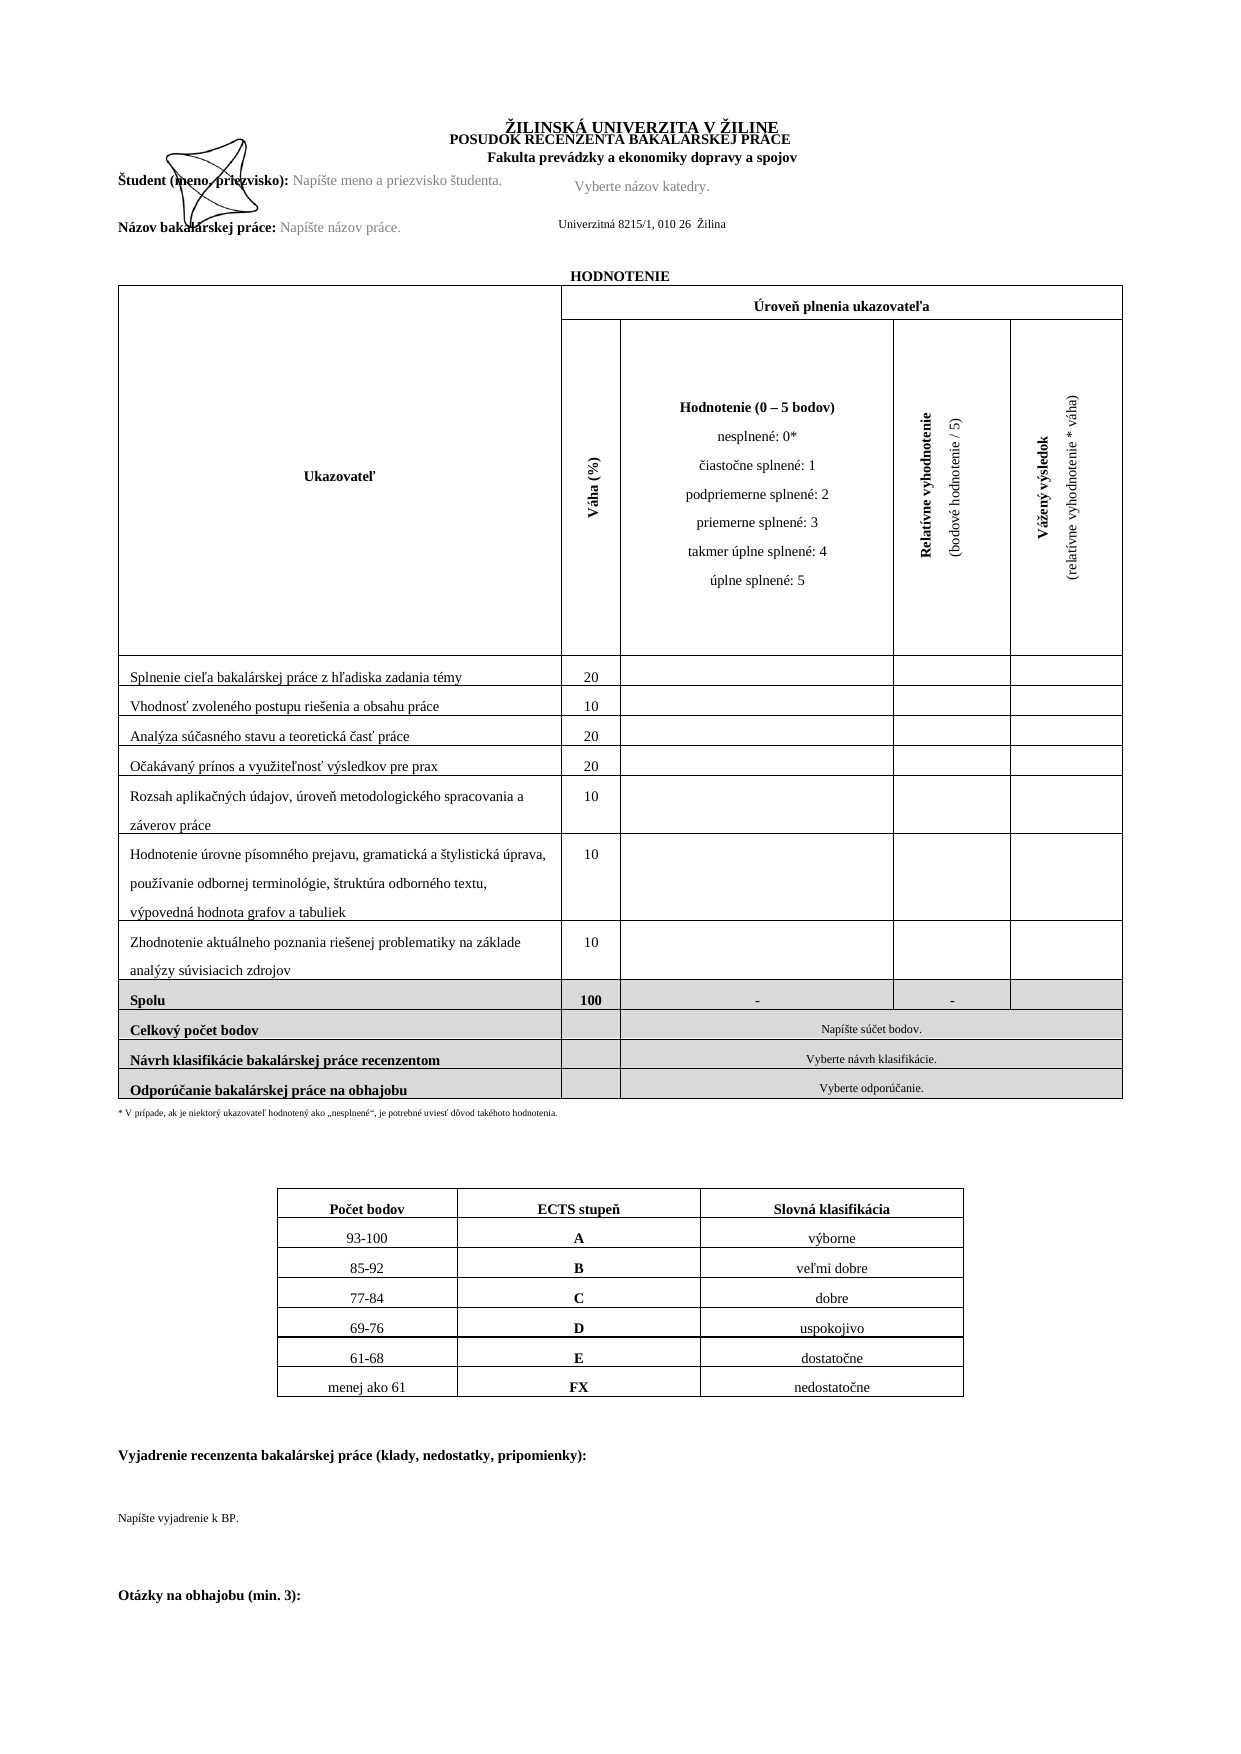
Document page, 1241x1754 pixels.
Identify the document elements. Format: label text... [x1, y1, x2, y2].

table_cell [562, 1069, 620, 1098]
table_header Ukazovateľ [119, 286, 561, 655]
text Študent (meno, priezvisko): [341, 160, 1122, 189]
table_cell nedostatočne [701, 1367, 963, 1396]
text POSUDOK RECENZENTA BAKALÁRSKEJ PRÁCE [341, 119, 1122, 147]
table_cell Očakávaný prínos a využiteľnosť výsledkov pre prax [119, 746, 561, 774]
table_cell dobre [701, 1278, 963, 1307]
table_cell [621, 776, 893, 833]
text * V prípade, ak je niektorý ukazovateľ hodnotený ako „nesplnené“, je potrebné uviesť dôvod takéhoto hodnotenia. [118, 1099, 1122, 1118]
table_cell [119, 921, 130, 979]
table_cell [894, 921, 1010, 979]
table_cell 20 [562, 746, 620, 774]
table_cell Odporúčanie bakalárskej práce na obhajobu [119, 1069, 561, 1098]
table_cell 100 [562, 980, 620, 1009]
table_cell A [458, 1218, 700, 1247]
table_header ECTS stupeň [458, 1189, 700, 1217]
table_cell 69-76 [278, 1308, 457, 1336]
table_cell 10 [562, 834, 620, 920]
table_cell [621, 716, 893, 745]
table_cell C [458, 1278, 700, 1307]
table_cell FX [458, 1367, 700, 1396]
table_cell Vážený výsledok (relatívne vyhodnotenie * váha) [1011, 320, 1122, 655]
table_cell [1011, 921, 1122, 979]
table_cell [1011, 746, 1122, 774]
table_cell Návrh klasifikácie bakalárskej práce recenzentom [119, 1040, 561, 1068]
table_cell Zhodnotenie aktuálneho poznania riešenej problematiky na základe analýzy súvisiacich zdrojov [291, 921, 561, 979]
table_cell uspokojivo [701, 1308, 963, 1336]
table_cell [894, 716, 1010, 745]
table_cell [621, 686, 893, 715]
table_cell [1011, 776, 1122, 833]
table_cell - [894, 980, 1010, 1009]
table_cell 20 [562, 716, 620, 745]
text Názov bakalárskej práce: [341, 207, 1122, 237]
table_cell výborne [701, 1218, 963, 1247]
table_cell [1011, 716, 1122, 745]
table_cell [621, 746, 893, 774]
table_cell dostatočne [701, 1338, 963, 1366]
table_header Počet bodov [278, 1189, 457, 1217]
table_cell [621, 834, 893, 920]
text Vyjadrenie recenzenta bakalárskej práce (klady, nedostatky, pripomienky): [118, 1434, 1122, 1463]
table_cell [1011, 656, 1122, 685]
table_header Úroveň plnenia ukazovateľa [562, 286, 1122, 319]
table_cell Rozsah aplikačných údajov, úroveň metodologického spracovania a záverov práce [119, 776, 561, 833]
table_cell Spolu [119, 980, 561, 1009]
table_cell [621, 656, 893, 685]
table_cell 77-84 [278, 1278, 457, 1307]
table_cell Relatívne vyhodnotenie (bodové hodnotenie / 5) [894, 320, 1010, 655]
picture [82, 99, 341, 267]
table_cell menej ako 61 [278, 1367, 457, 1396]
table_cell D [458, 1308, 700, 1336]
table_cell Analýza súčasného stavu a teoretická časť práce [119, 716, 561, 745]
table_cell [562, 1010, 620, 1038]
table_cell Celkový počet bodov [119, 1010, 561, 1038]
table_cell [894, 776, 1010, 833]
table_cell 10 [562, 921, 620, 979]
table_cell E [458, 1338, 700, 1366]
table_cell [894, 834, 1010, 920]
table_cell [1011, 686, 1122, 715]
table_cell veľmi dobre [701, 1248, 963, 1277]
table_cell Splnenie cieľa bakalárskej práce z hľadiska zadania témy [119, 656, 561, 685]
table_cell [621, 921, 893, 979]
table_cell [1011, 980, 1122, 1009]
table_cell [894, 656, 1010, 685]
table_cell 10 [562, 776, 620, 833]
table_cell - [621, 980, 893, 1009]
table_cell 20 [562, 656, 620, 685]
table_cell Váha (%) [562, 320, 620, 655]
table_header Slovná klasifikácia [701, 1189, 963, 1217]
table_cell Vhodnosť zvoleného postupu riešenia a obsahu práce [119, 686, 561, 715]
table_cell 93-100 [278, 1218, 457, 1247]
table_cell 61-68 [278, 1338, 457, 1366]
table_cell [1011, 834, 1122, 920]
table_cell [894, 746, 1010, 774]
table_cell Hodnotenie úrovne písomného prejavu, gramatická a štylistická úprava, používanie odbornej terminológie, štruktúra odborného textu, výpovedná hodnota grafov a tabuliek [119, 834, 561, 920]
table_cell 85-92 [278, 1248, 457, 1277]
table_cell 10 [562, 686, 620, 715]
table_cell Hodnotenie (0 – 5 bodov) nesplnené: 0* čiastočne splnené: 1 podpriemerne splnené: 2 priemerne splnené: 3 takmer úplne splnené: 4 úplne splnené: 5 [621, 320, 893, 655]
table_cell [562, 1040, 620, 1068]
table_cell B [458, 1248, 700, 1277]
table_cell [894, 686, 1010, 715]
text Otázky na obhajobu (min. 3): [118, 1575, 1122, 1603]
text HODNOTENIE [118, 256, 1122, 285]
